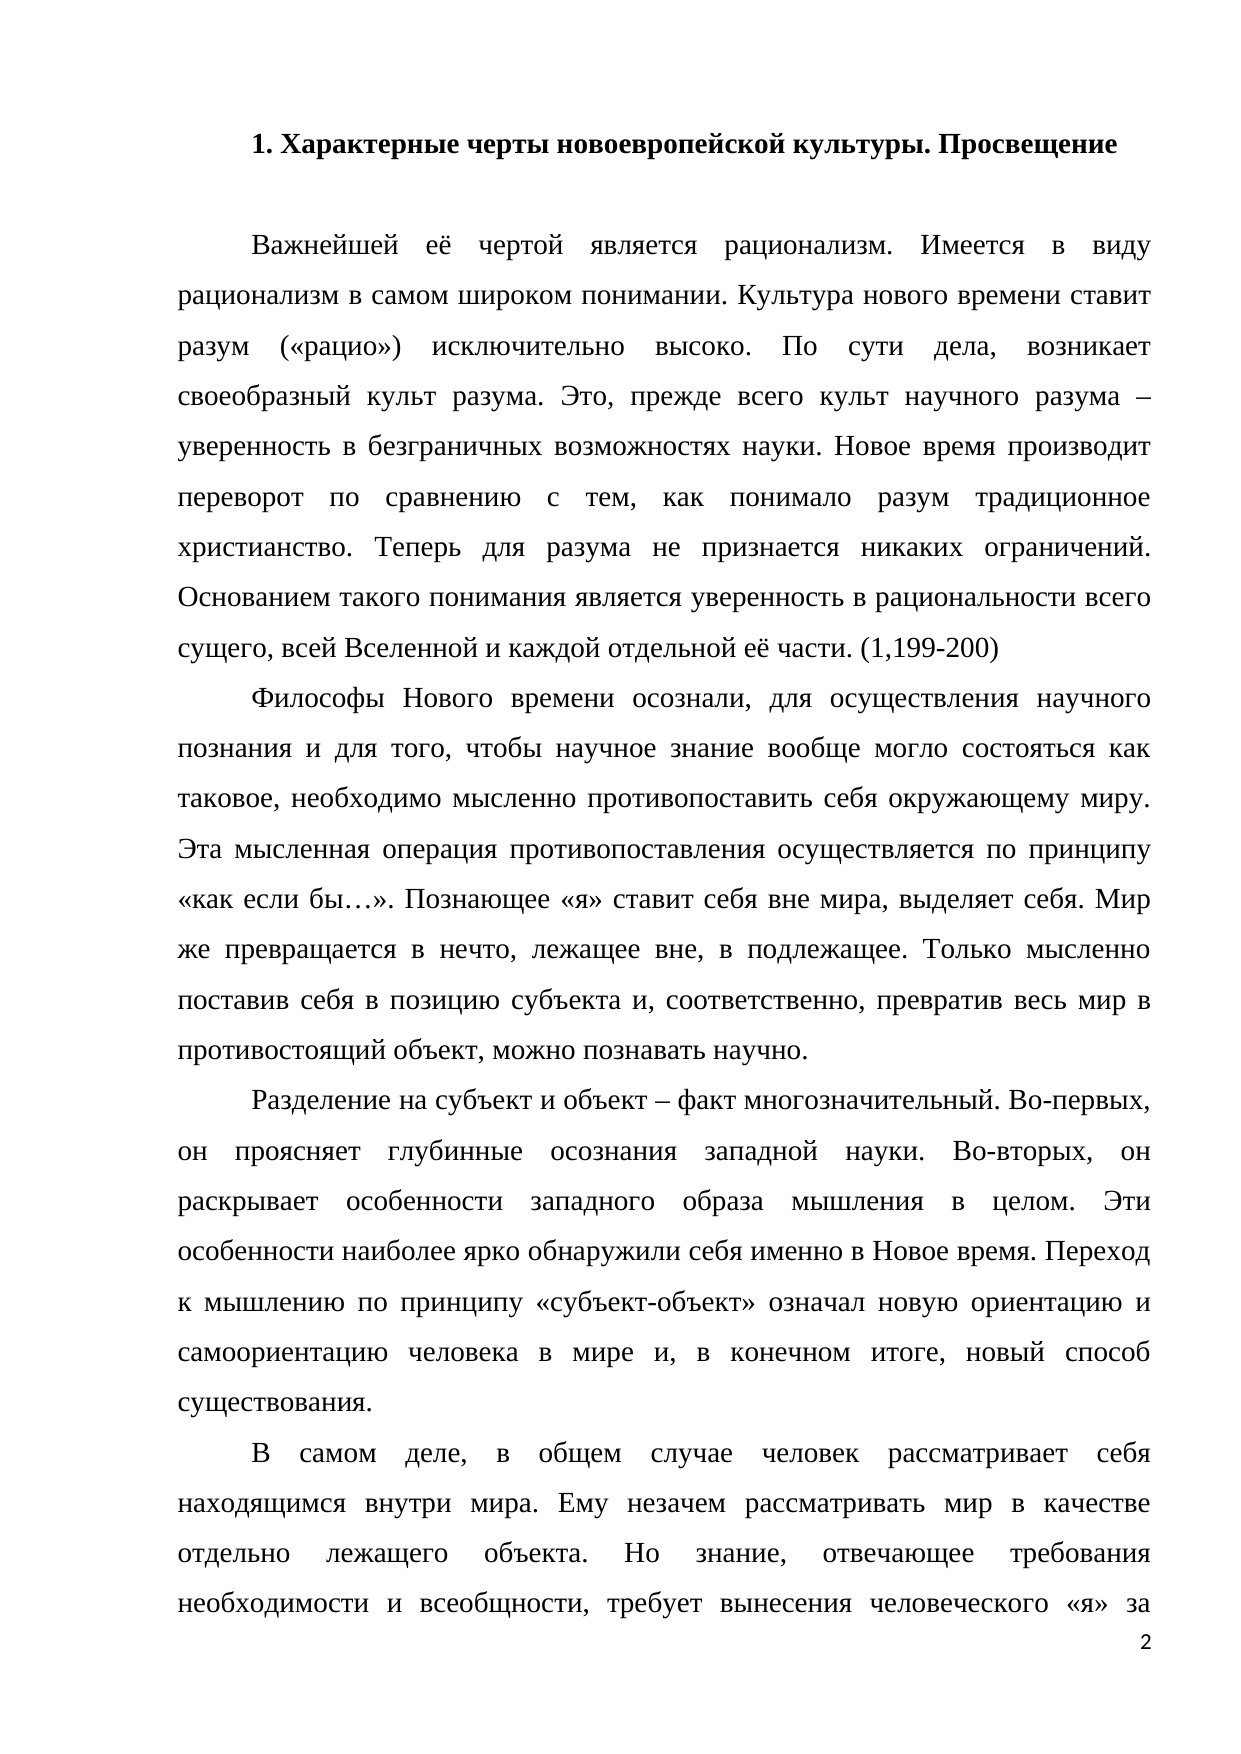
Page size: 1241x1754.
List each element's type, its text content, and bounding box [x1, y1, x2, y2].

text Философы Нового времени осознали, для осуществления научного познания и для того, чтобы научное знание вообще могло состояться как таковое, необходимо мысленно противопоставить себя окружающему миру. Эта мысленная операция противопоставления осуществляется по принципу «как если бы…». Познающее «я» ставит себя вне мира, выделяет себя. Мир же превращается в нечто, лежащее вне, в подлежащее. Только мысленно поставив себя в позицию субъекта и, соответственно, превратив весь мир в противостоящий объект, можно познавать научно. [177, 680, 1152, 1066]
text 1. Характерные черты новоевропейской культуры. Просвещение [177, 127, 1152, 160]
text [177, 1435, 1152, 1619]
text Разделение на субъект и объект – факт многозначительный. Во-первых, он проясняет глубинные осознания западной науки. Во-вторых, он раскрывает особенности западного образа мышления в целом. Эти особенности наиболее ярко обнаружили себя именно в Новое время. Переход к мышлению по принципу «субъект-объект» означал новую ориентацию и самоориентацию человека в мире и, в конечном итоге, новый способ существования. [177, 1082, 1152, 1418]
text Важнейшей её чертой является рационализм. Имеется в виду рационализм в самом широком понимании. Культура нового времени ставит разум («рацио») исключительно высоко. По сути дела, возникает своеобразный культ разума. Это, прежде всего культ научного разума – уверенность в безграничных возможностях науки. Новое время производит переворот по сравнению с тем, как понимало разум традиционное христианство. Теперь для разума не признается никаких ограничений. Основанием такого понимания является уверенность в рациональности всего сущего, всей Вселенной и каждой отдельной её части. (1,199-200) [177, 227, 1152, 663]
